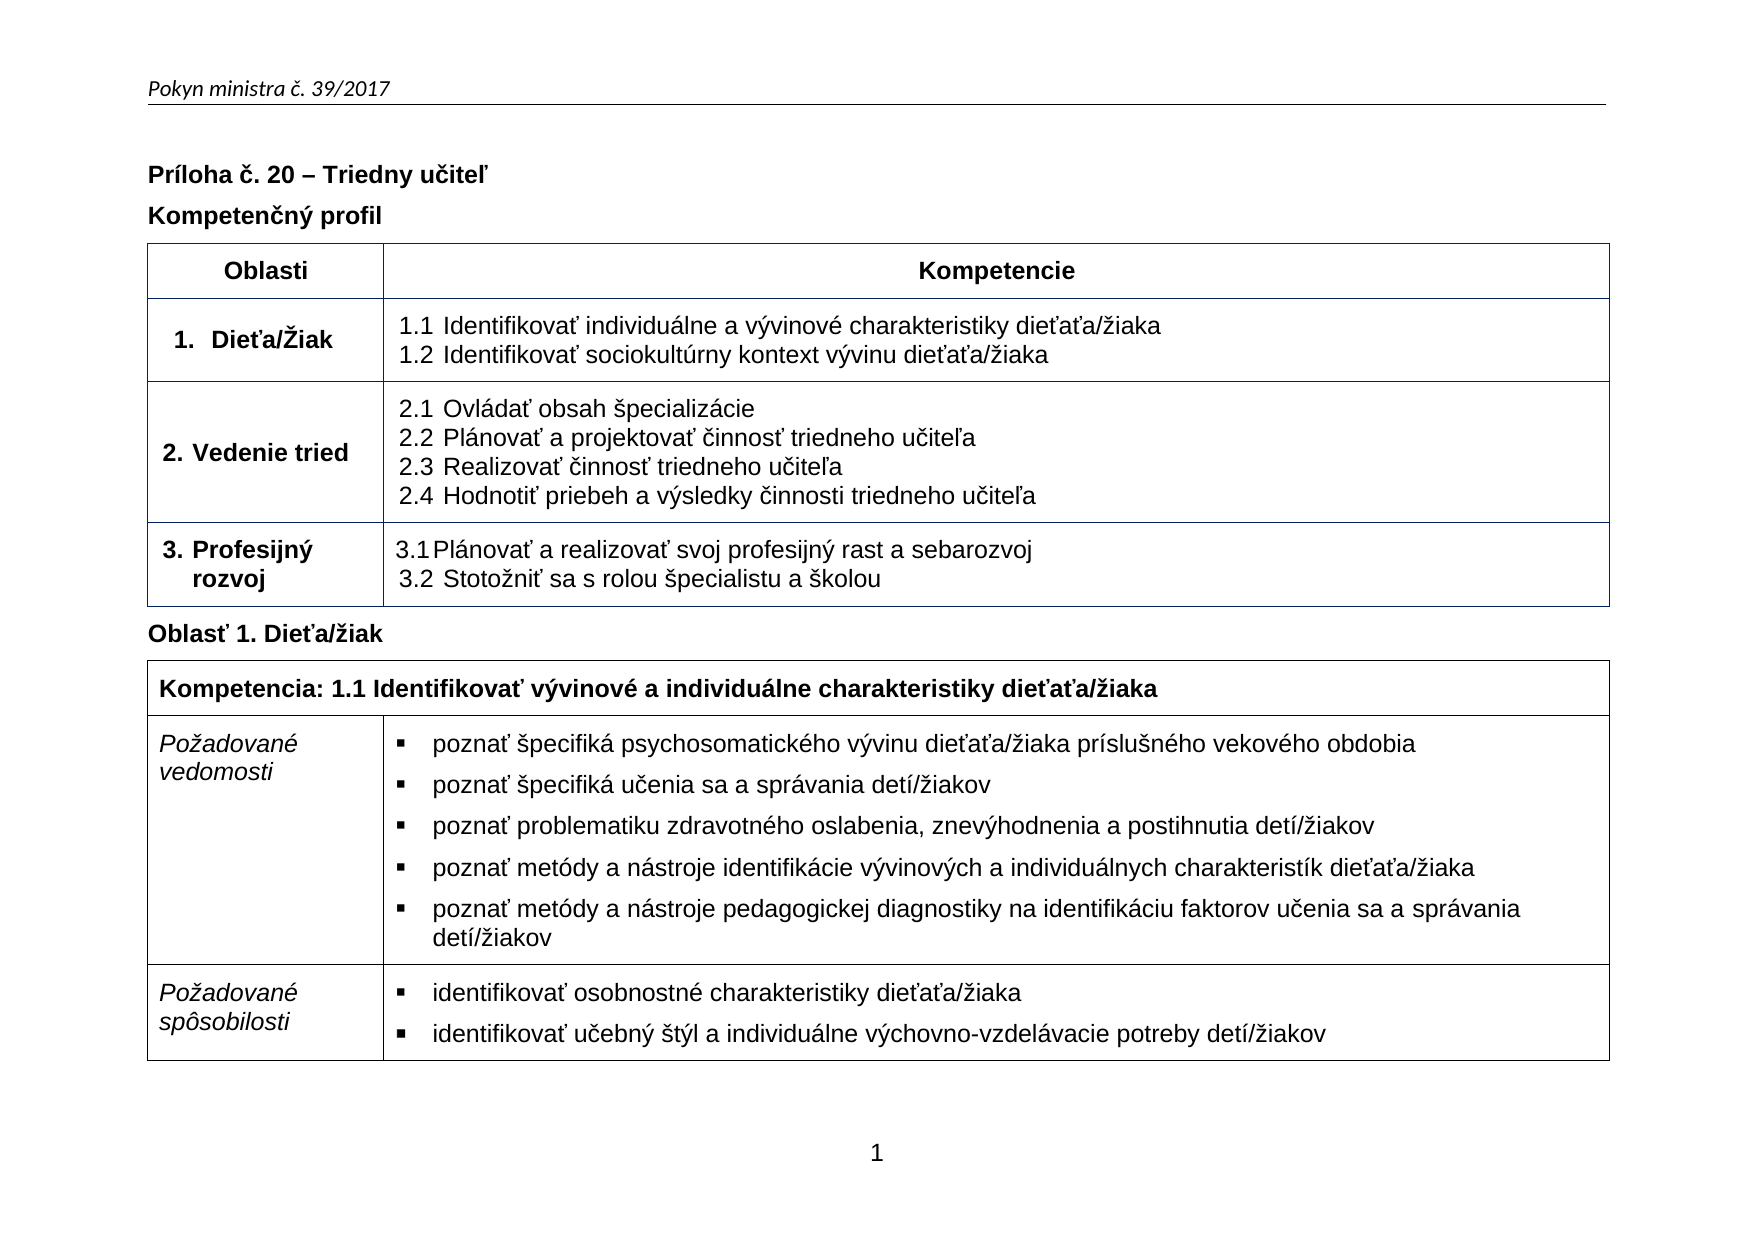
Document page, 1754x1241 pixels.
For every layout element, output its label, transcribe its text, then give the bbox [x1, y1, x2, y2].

table_cell Požadované spôsobilosti [148, 965, 383, 1060]
text Oblasť 1. Dieťa/žiak [148, 619, 1606, 648]
table_cell identifikovať osobnostné charakteristiky dieťaťa/žiaka identifikovať učebný štýl a individuálne výchovno-vzdelávacie potreby detí/žiakov [384, 965, 1609, 1060]
table_cell Ovládať obsah špecializácie Plánovať a projektovať činnosť triedneho učiteľa Realizovať činnosť triedneho učiteľa Hodnotiť priebeh a výsledky činnosti triedneho učiteľa [384, 382, 1609, 522]
text Príloha č. 20 – Triedny učiteľ [148, 160, 1606, 189]
table_cell Dieťa/Žiak [148, 299, 383, 381]
table_header Kompetencie [384, 244, 1609, 297]
table_cell Profesijný rozvoj [148, 523, 383, 606]
table_cell poznať špecifiká psychosomatického vývinu dieťaťa/žiaka príslušného vekového obdobia poznať špecifiká učenia sa a správania detí/žiakov poznať problematiku zdravotného oslabenia, znevýhodnenia a postihnutia detí/žiakov poznať metódy a nástroje identifikácie vývinových a individuálnych charakteristík dieťaťa/žiaka poznať metódy a nástroje pedagogickej diagnostiky na identifikáciu faktorov učenia sa a správania detí/žiakov [384, 716, 1609, 964]
text Kompetenčný profil [148, 201, 1606, 230]
table_cell Vedenie tried [148, 382, 383, 522]
table_cell Požadované vedomosti [148, 716, 383, 964]
table_cell Identifikovať individuálne a vývinové charakteristiky dieťaťa/žiaka Identifikovať sociokultúrny kontext vývinu dieťaťa/žiaka [384, 299, 1609, 381]
table_cell Plánovať a realizovať svoj profesijný rast a sebarozvoj Stotožniť sa s rolou špecialistu a školou [384, 523, 1609, 606]
table_header Oblasti [148, 244, 383, 297]
table_header Kompetencia: 1.1 Identifikovať vývinové a individuálne charakteristiky dieťaťa/žiaka [148, 661, 1609, 715]
